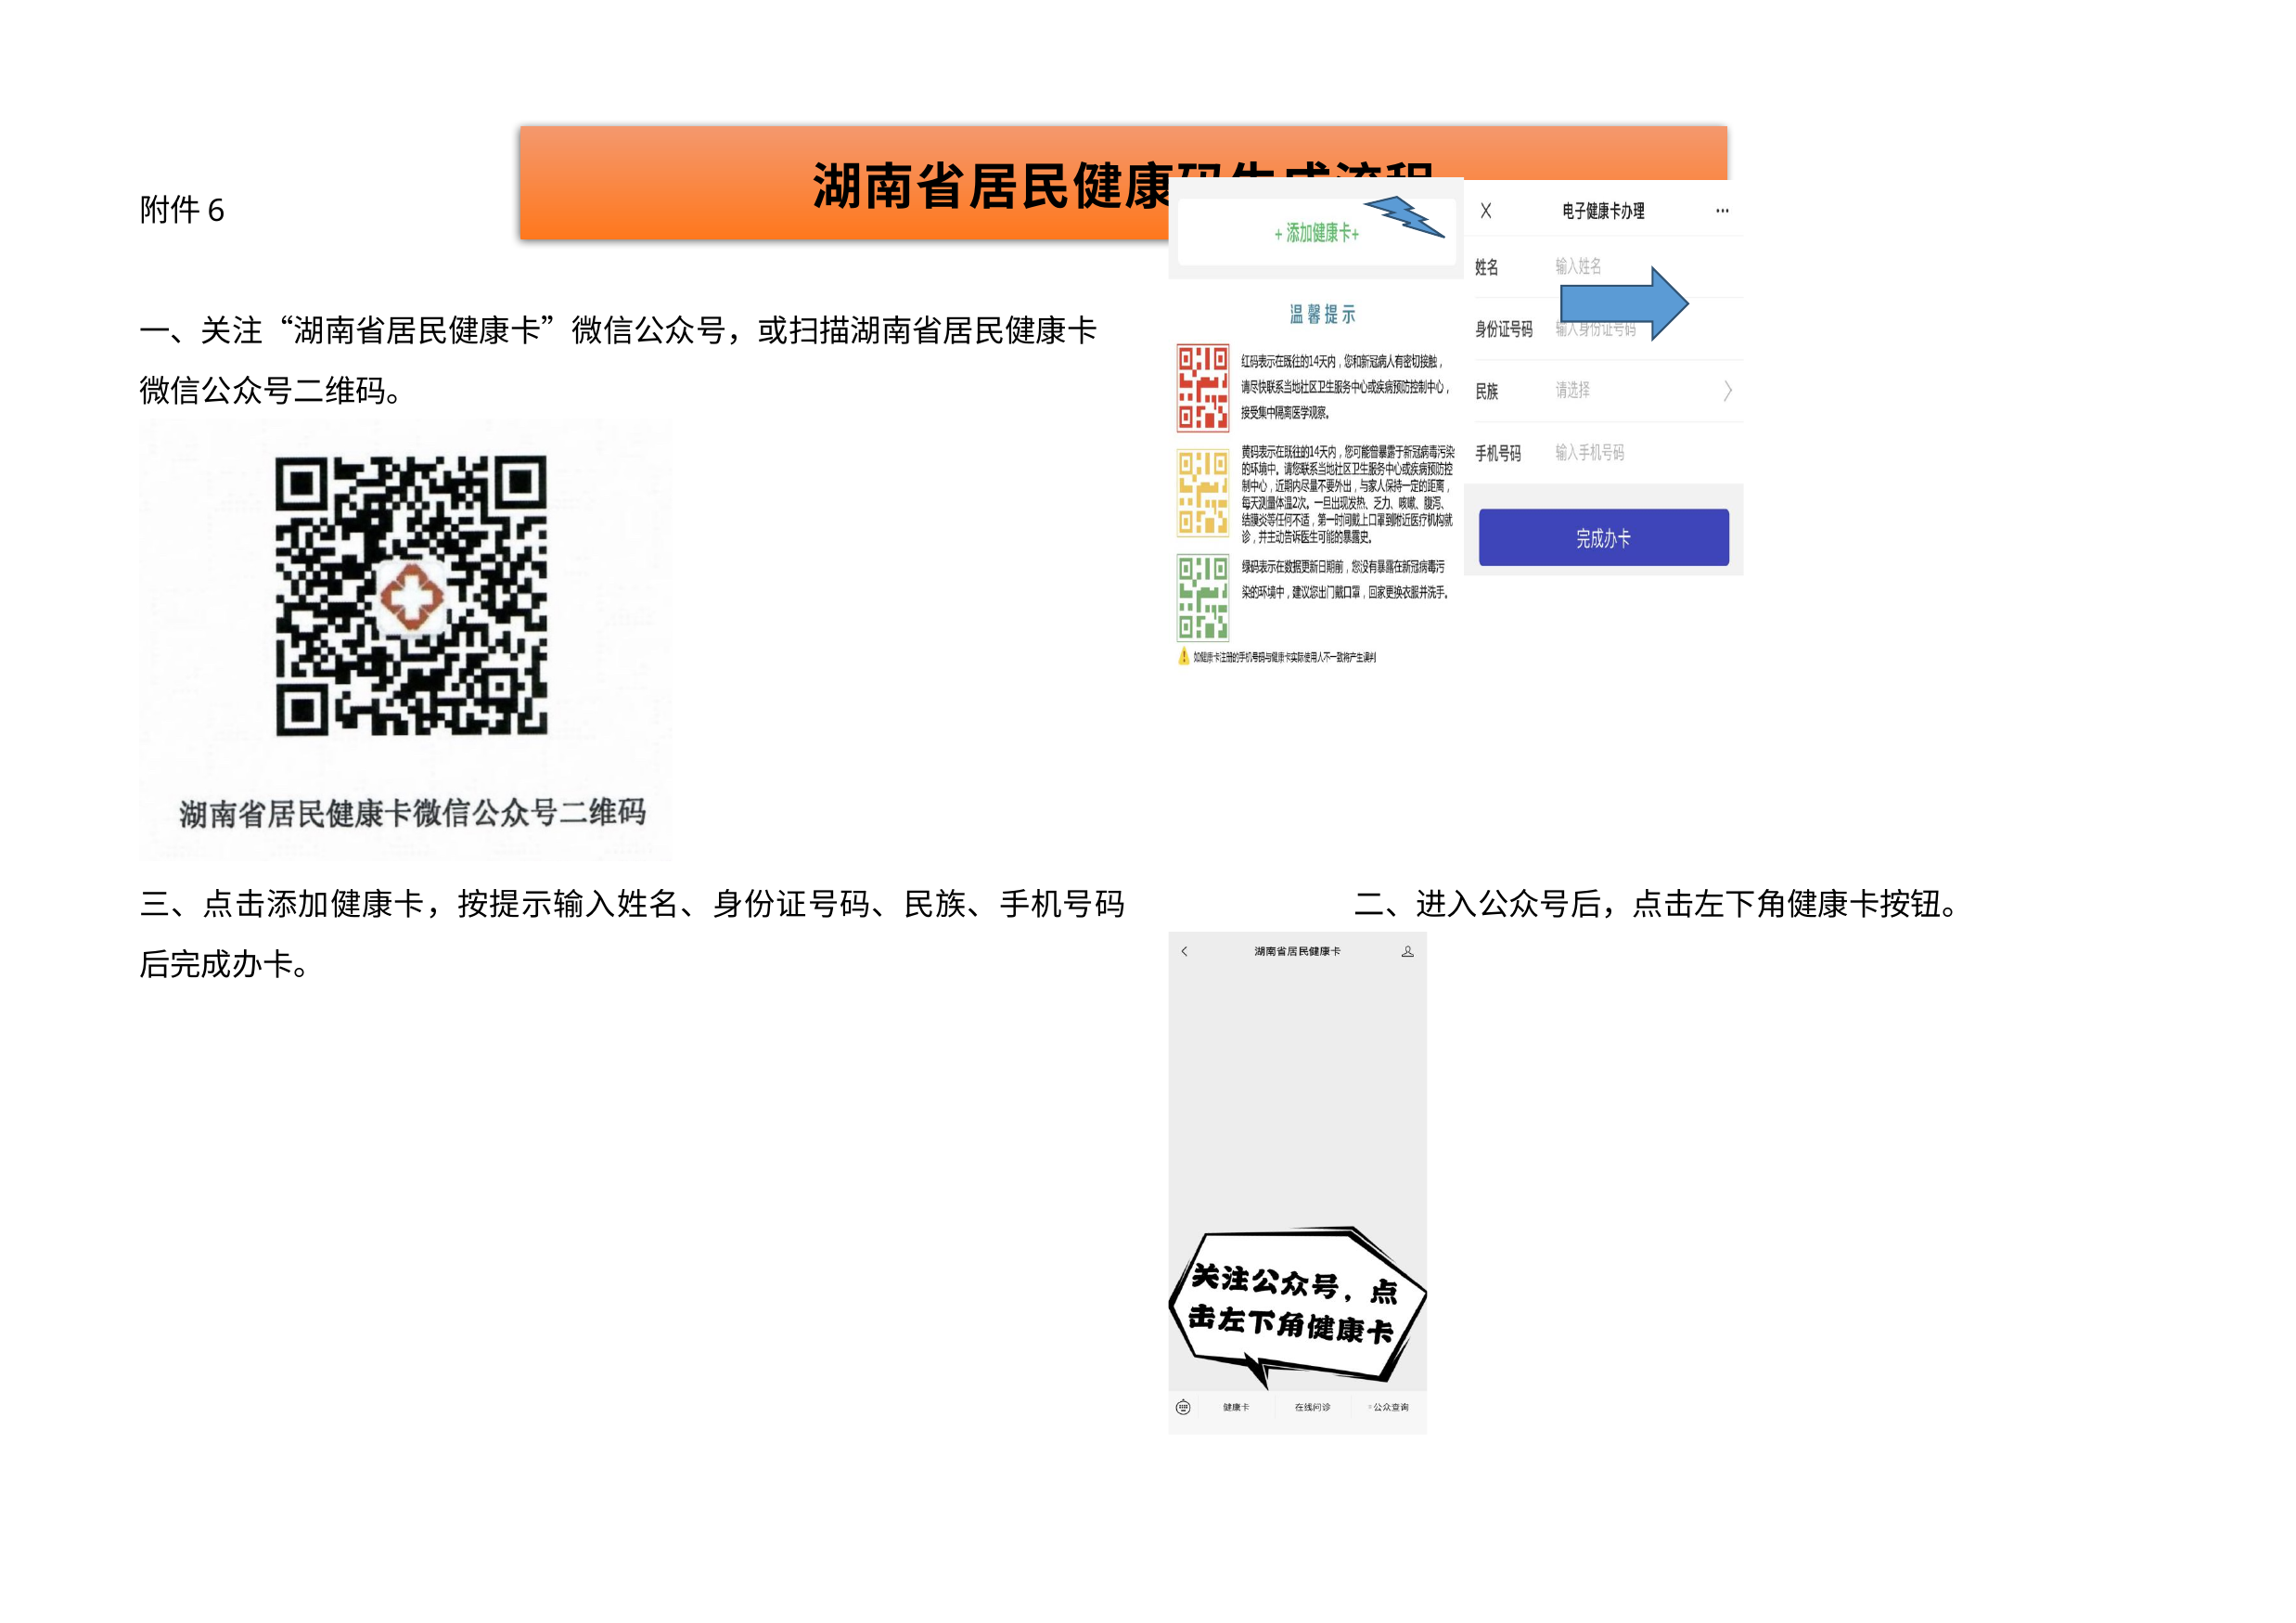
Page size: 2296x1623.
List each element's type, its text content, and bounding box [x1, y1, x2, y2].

text 一、关注“湖南省居民健康卡”微信公众号，或扫描湖南省居民健康卡 [139, 299, 1127, 359]
picture [1168, 932, 1428, 1435]
picture [139, 419, 673, 861]
picture [1168, 177, 1744, 684]
text 三、点击添加健康卡，按提示输入姓名、身份证号码、民族、手机号码后完成办卡。 [139, 871, 1127, 992]
text 二、进入公众号后，点击左下角健康卡按钮。 [1168, 871, 2157, 932]
text 附件6 [139, 178, 1127, 238]
text 微信公众号二维码。 [139, 359, 1127, 419]
